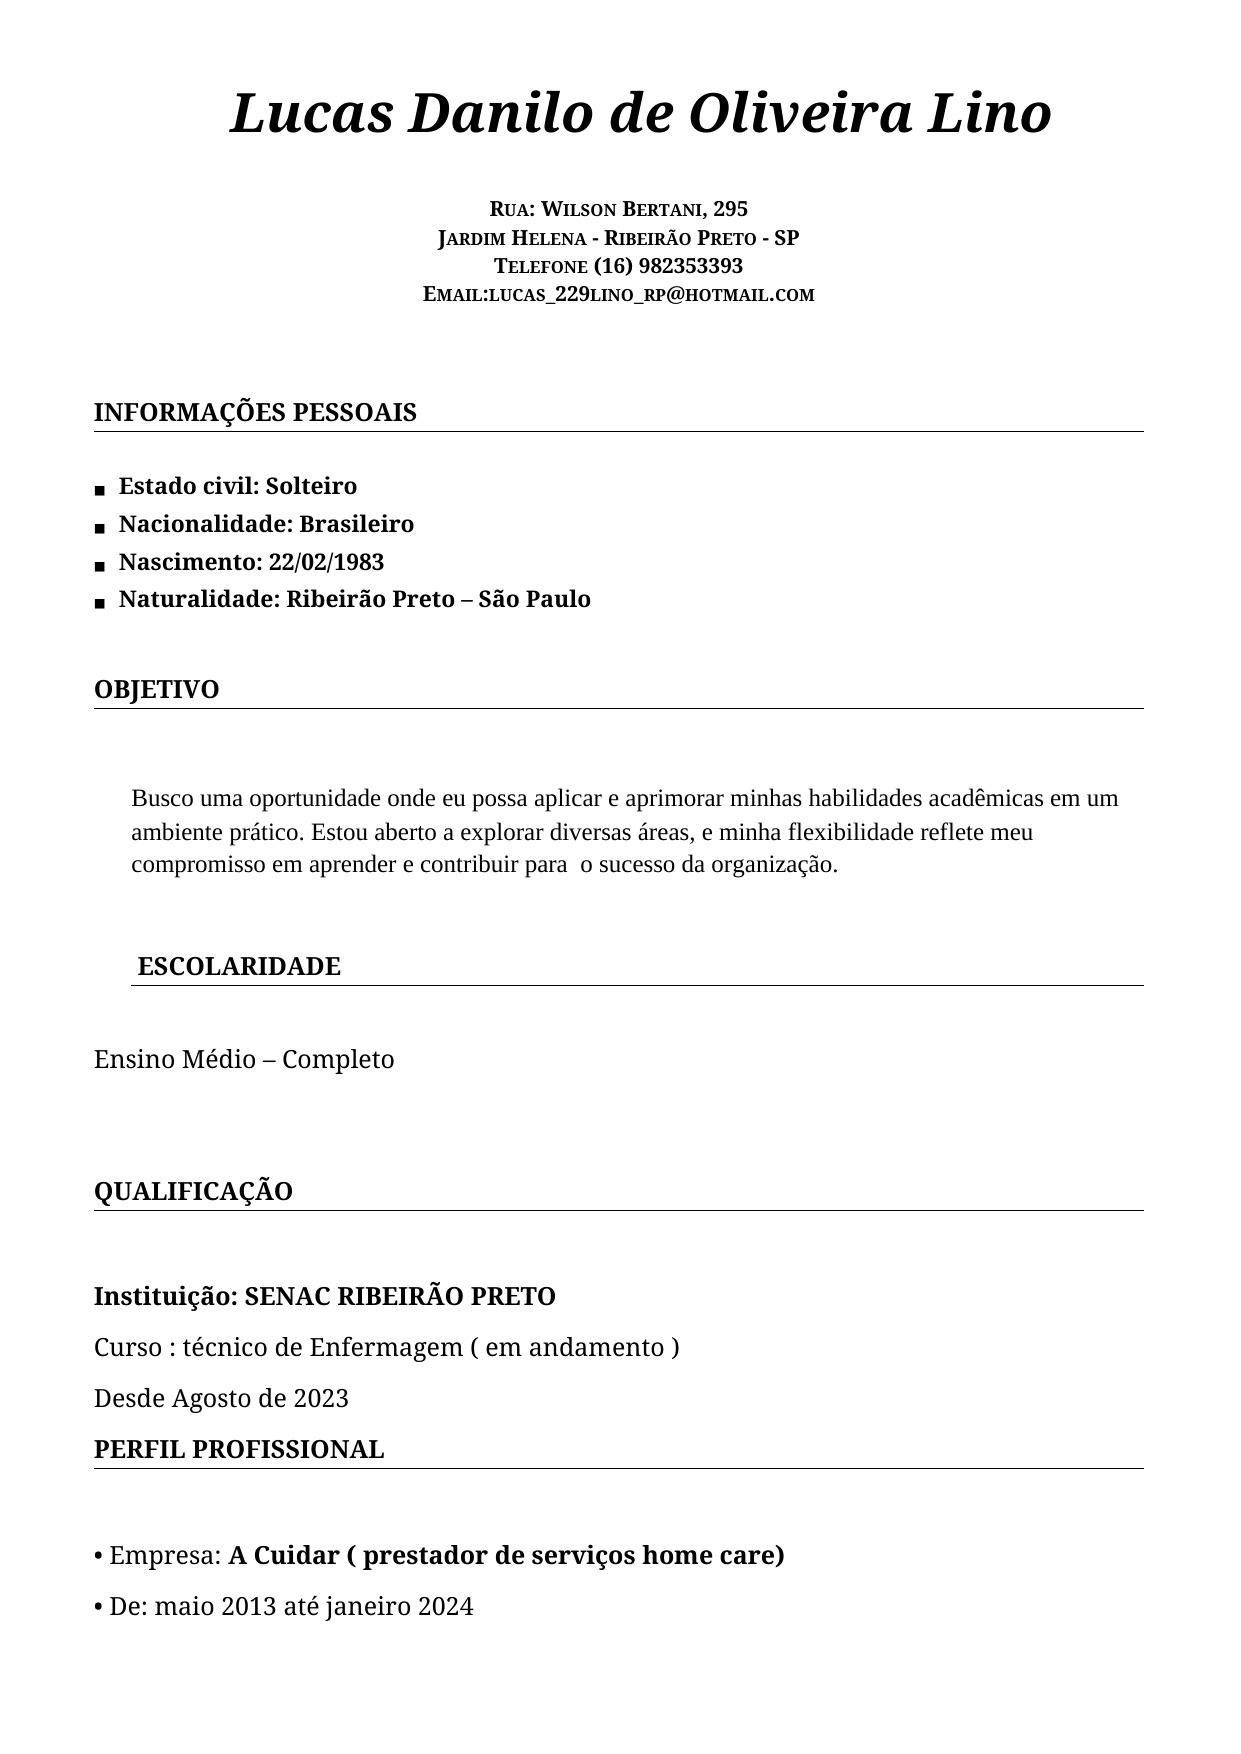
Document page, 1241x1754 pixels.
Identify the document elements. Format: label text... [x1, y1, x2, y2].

list Nacionalidade: Brasileiro [94, 508, 1144, 539]
text Desde Agosto de 2023 [94, 1381, 1144, 1415]
list Naturalidade: Ribeirão Preto – São Paulo [94, 583, 1144, 615]
table_header Rua: Wilson Bertani, 295 Jardim Helena - Ribeirão Preto - SP [14, 194, 1223, 251]
list Estado civil: Solteiro [94, 470, 1144, 501]
text PERFIL PROFISSIONAL [94, 1432, 1144, 1468]
list Nascimento: 22/02/1983 [94, 545, 1144, 577]
text Instituição: SENAC RIBEIRÃO PRETO [94, 1279, 1144, 1313]
text QUALIFICAÇÃO [94, 1174, 1144, 1210]
text Ensino Médio – Completo [94, 1042, 1144, 1076]
table_cell Telefone (16) 982353393 Email:lucas_229lino_rp@hotmail.com [14, 251, 1223, 395]
text • De: maio 2013 até janeiro 2024 [94, 1588, 1144, 1622]
text Busco uma oportunidade onde eu possa aplicar e aprimorar minhas habilidades acadêmicas em um ambiente prático. Estou aberto a explorar diversas áreas, e minha flexibilidade reflete meu compromisso em aprender e contribuir para o sucesso da organização. [131, 783, 1144, 878]
text • Empresa: A Cuidar ( prestador de serviços home care) [94, 1537, 1144, 1571]
text Curso : técnico de Enfermagem ( em andamento ) [94, 1330, 1144, 1364]
text Lucas Danilo de Oliveira Lino [94, 74, 1144, 148]
text ESCOLARIDADE [131, 949, 1144, 985]
text OBJETIVO [94, 672, 1144, 708]
text INFORMAÇÕES PESSOAIS [94, 395, 1144, 431]
